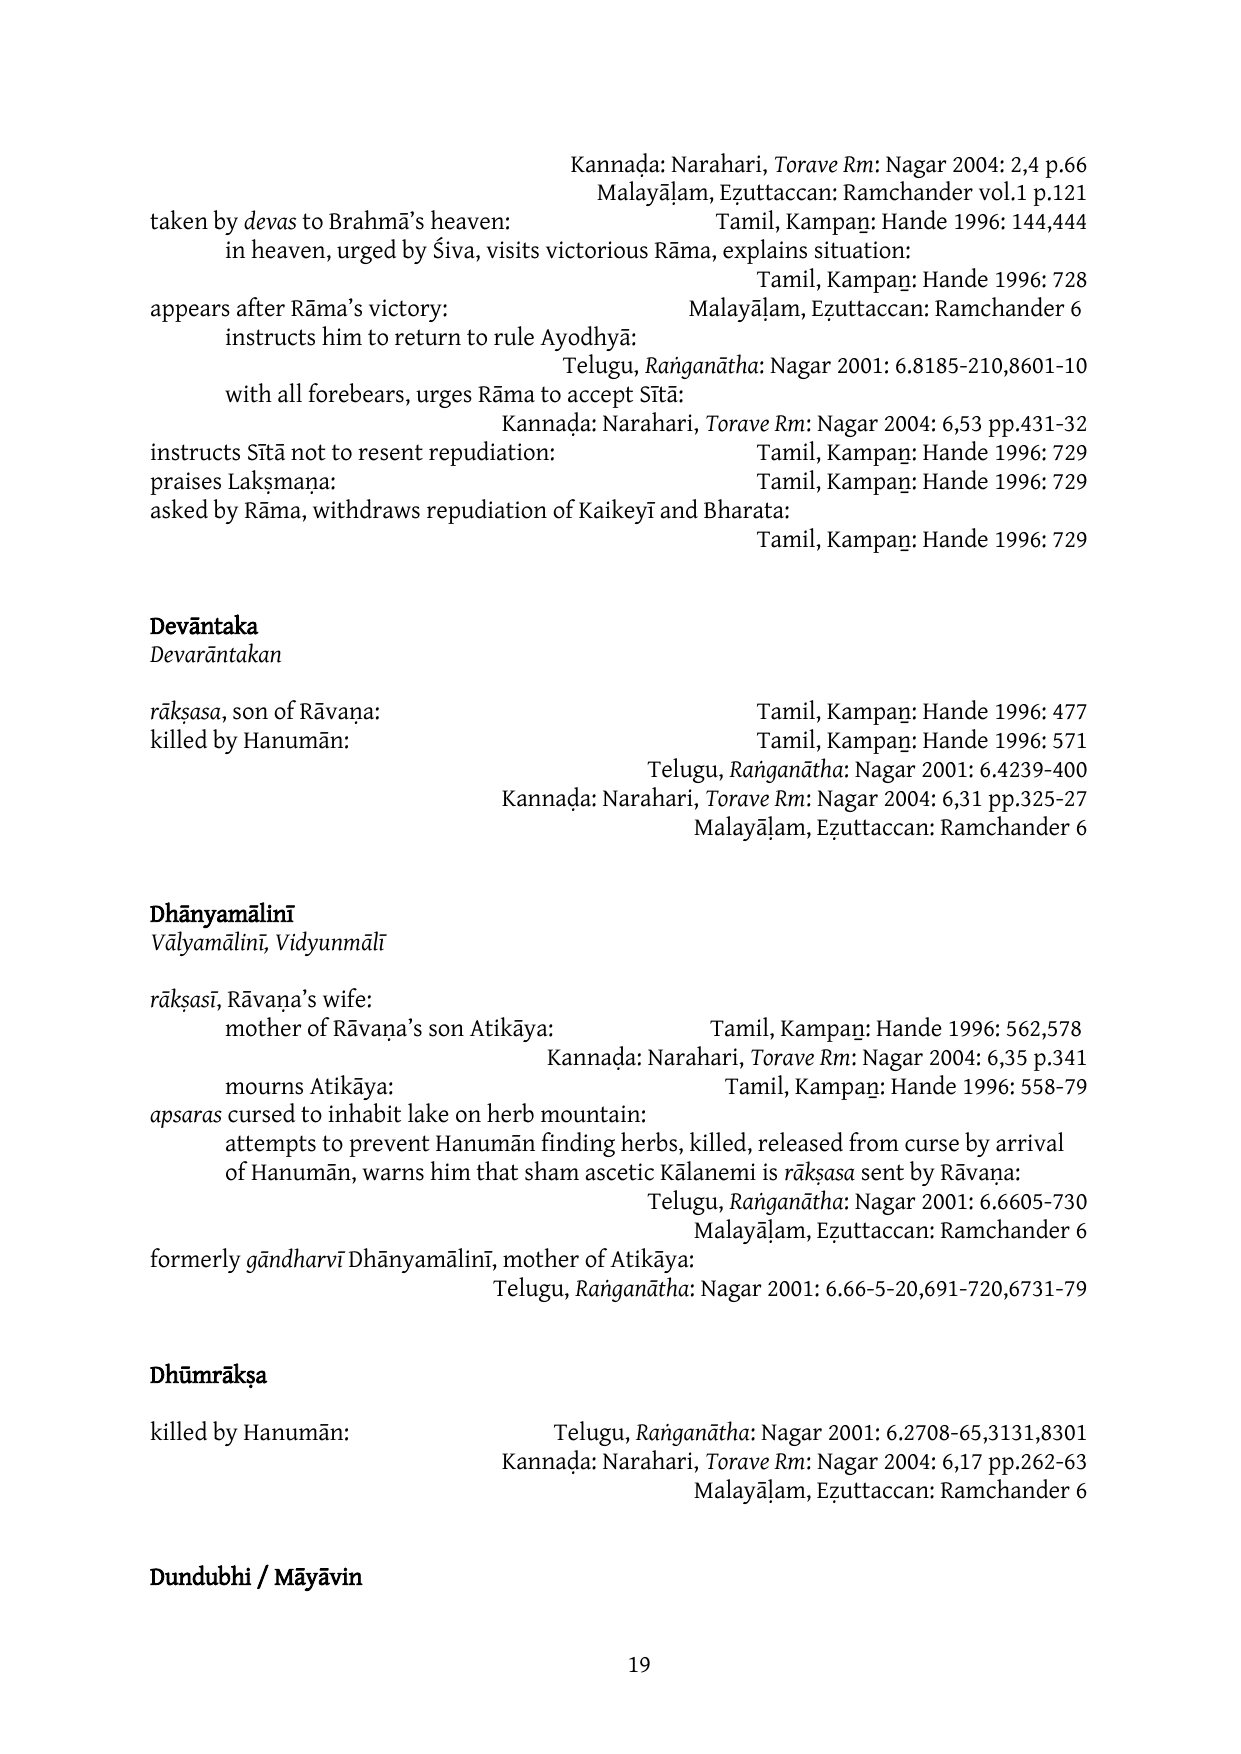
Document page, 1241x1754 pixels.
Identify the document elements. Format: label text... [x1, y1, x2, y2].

text praises Lakṣmaṇa: Tamil, Kampaṉ: Hande 1996: 729 [150, 467, 1090, 496]
text Kannaḍa: Narahari, Torave Rm: Nagar 2004: 6,35 p.341 [150, 1043, 1090, 1072]
text attempts to prevent Hanumān finding herbs, killed, released from curse by arrival of Hanumān, warns him that sham ascetic Kālanemi is rākṣasa sent by Rāvaṇa: [150, 1130, 1090, 1187]
text apsaras cursed to inhabit lake on herb mountain: [150, 1101, 1090, 1130]
text in heaven, urged by Śiva, visits victorious Rāma, explains situation: Tamil, Kampaṉ: Hande 1996: 728 [150, 237, 1090, 294]
text killed by Hanumān: Telugu, Raṅganātha: Nagar 2001: 6.2708-65,3131,8301 [150, 1418, 1090, 1447]
text Kannaḍa: Narahari, Torave Rm: Nagar 2004: 6,17 pp.262-63 Malayāḷam, Eẓuttaccan: Ramchander 6 [150, 1447, 1090, 1505]
text Kannaḍa: Narahari, Torave Rm: Nagar 2004: 2,4 p.66 [150, 150, 1090, 179]
text Telugu, Raṅganātha: Nagar 2001: 6.4239-400 [150, 755, 1090, 784]
text rākṣasī, Rāvaṇa’s wife: [150, 986, 1090, 1014]
text rākṣasa, son of Rāvaṇa: Tamil, Kampaṉ: Hande 1996: 477 [150, 698, 1090, 726]
text taken by devas to Brahmā’s heaven: Tamil, Kampaṉ: Hande 1996: 144,444 [150, 208, 1090, 237]
subtitle Devāntaka [150, 612, 1090, 641]
text Kannaḍa: Narahari, Torave Rm: Nagar 2004: 6,31 pp.325-27 [150, 784, 1090, 813]
text instructs Sītā not to resent repudiation: Tamil, Kampaṉ: Hande 1996: 729 [150, 438, 1090, 467]
subtitle Devarāntakan [150, 641, 1090, 669]
text appears after Rāma’s victory: Malayāḷam, Eẓuttaccan: Ramchander 6 instructs him to return to rule Ayodhyā: [150, 294, 1090, 352]
text mother of Rāvaṇa’s son Atikāya: Tamil, Kampaṉ: Hande 1996: 562,578 [150, 1014, 1090, 1043]
text Telugu, Raṅganātha: Nagar 2001: 6.66-5-20,691-720,6731-79 [150, 1274, 1090, 1303]
text Vālyamālinī, Vidyunmālī [150, 928, 1090, 957]
text Dundubhi / Māyāvin [150, 1563, 1090, 1591]
subtitle Dhānyamālinī [150, 899, 1090, 928]
text Malayāḷam, Eẓuttaccan: Ramchander 6 [150, 813, 1090, 842]
text formerly gāndharvī Dhānyamālinī, mother of Atikāya: [150, 1245, 1090, 1274]
text mourns Atikāya: Tamil, Kampaṉ: Hande 1996: 558-79 [150, 1072, 1090, 1101]
text with all forebears, urges Rāma to accept Sītā: Kannaḍa: Narahari, Torave Rm: Nagar 2004: 6,53 pp.431-32 [150, 381, 1090, 438]
text Malayāḷam, Eẓuttaccan: Ramchander vol.1 p.121 [150, 179, 1090, 208]
text killed by Hanumān: Tamil, Kampaṉ: Hande 1996: 571 [150, 726, 1090, 755]
subtitle Dhūmrākṣa [150, 1361, 1090, 1389]
text Telugu, Raṅganātha: Nagar 2001: 6.6605-730 [150, 1187, 1090, 1216]
text Telugu, Raṅganātha: Nagar 2001: 6.8185-210,8601-10 [150, 352, 1090, 381]
text asked by Rāma, withdraws repudiation of Kaikeyī and Bharata: Tamil, Kampaṉ: Hande 1996: 729 [150, 496, 1090, 554]
text Malayāḷam, Eẓuttaccan: Ramchander 6 [150, 1216, 1090, 1245]
